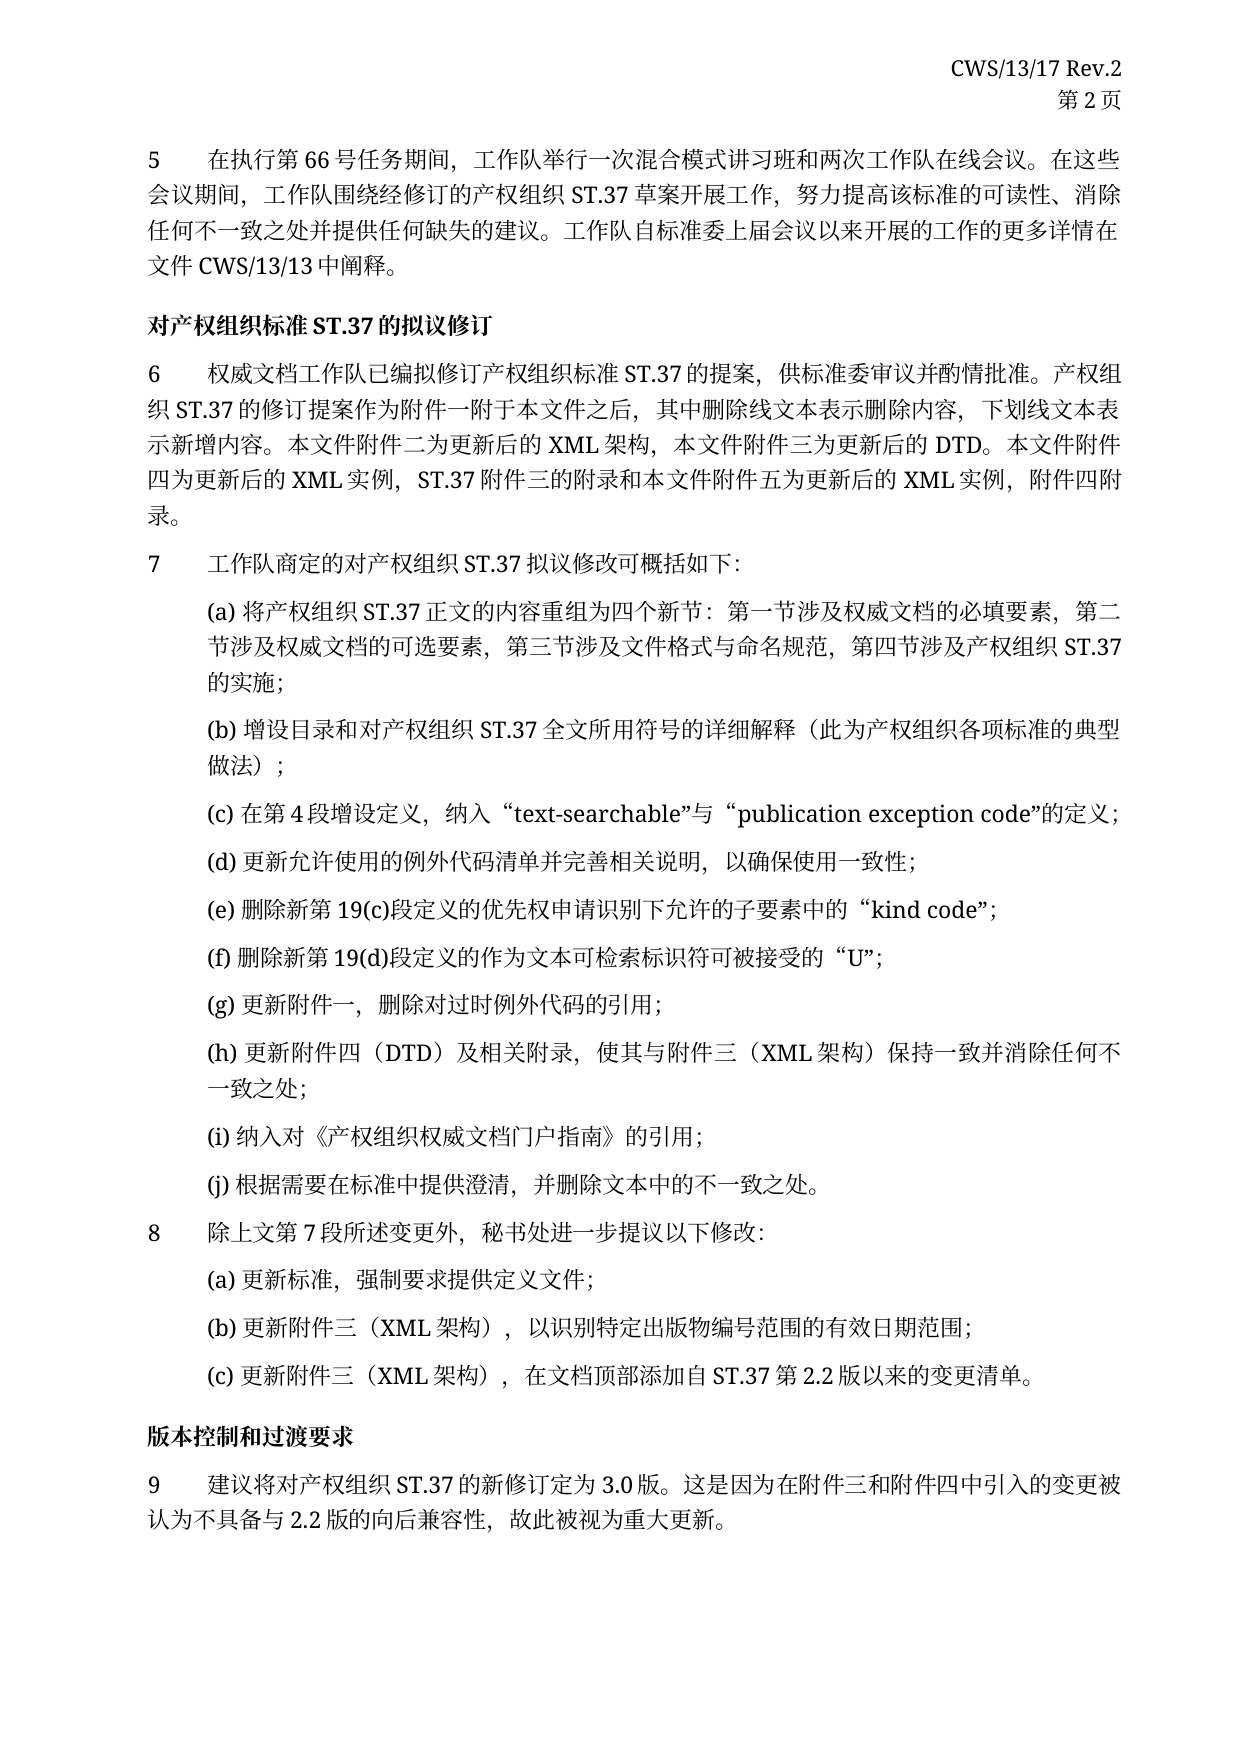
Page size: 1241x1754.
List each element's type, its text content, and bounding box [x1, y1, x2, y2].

subtitle 版本控制和过渡要求 [148, 1417, 1122, 1452]
text (d) 更新允许使用的例外代码清单并完善相关说明，以确保使用一致性； [207, 842, 1122, 877]
text (f) 删除新第19(d)段定义的作为文本可检索标识符可被接受的“U”； [207, 937, 1122, 973]
text (b) 增设目录和对产权组织ST.37全文所用符号的详细解释（此为产权组织各项标准的典型做法）； [207, 710, 1122, 781]
text 工作队商定的对产权组织ST.37拟议修改可概括如下： [148, 544, 1122, 579]
text (h) 更新附件四（DTD）及相关附录，使其与附件三（XML架构）保持一致并消除任何不一致之处； [207, 1033, 1122, 1104]
text 建议将对产权组织ST.37的新修订定为3.0版。这是因为在附件三和附件四中引入的变更被认为不具备与2.2版的向后兼容性，故此被视为重大更新。 [148, 1464, 1122, 1535]
text 在执行第66号任务期间，工作队举行一次混合模式讲习班和两次工作队在线会议。在这些会议期间，工作队围绕经修订的产权组织ST.37草案开展工作，努力提高该标准的可读性、消除任何不一致之处并提供任何缺失的建议。工作队自标准委上届会议以来开展的工作的更多详情在文件CWS/13/13中阐释。 [148, 139, 1122, 281]
text (j) 根据需要在标准中提供澄清，并删除文本中的不一致之处。 [207, 1164, 1122, 1200]
text (b) 更新附件三（XML架构），以识别特定出版物编号范围的有效日期范围； [207, 1308, 1122, 1344]
text (a) 更新标准，强制要求提供定义文件； [207, 1260, 1122, 1296]
text (e) 删除新第19(c)段定义的优先权申请识别下允许的子要素中的“kind code”； [207, 889, 1122, 925]
text 权威文档工作队已编拟修订产权组织标准ST.37的提案，供标准委审议并酌情批准。产权组织ST.37的修订提案作为附件一附于本文件之后，其中删除线文本表示删除内容，下划线文本表示新增内容。本文件附件二为更新后的XML架构，本文件附件三为更新后的DTD。本文件附件四为更新后的XML实例，ST.37附件三的附录和本文件附件五为更新后的XML实例，附件四附录。 [148, 354, 1122, 531]
text (g) 更新附件一，删除对过时例外代码的引用； [207, 985, 1122, 1021]
text (c) 更新附件三（XML架构），在文档顶部添加自ST.37第2.2版以来的变更清单。 [207, 1356, 1122, 1392]
subtitle 对产权组织标准ST.37的拟议修订 [148, 306, 1122, 342]
text (a) 将产权组织ST.37正文的内容重组为四个新节：第一节涉及权威文档的必填要素，第二节涉及权威文档的可选要素，第三节涉及文件格式与命名规范，第四节涉及产权组织ST.37的实施； [207, 592, 1122, 698]
text (c) 在第4段增设定义，纳入“text-searchable”与“publication exception code”的定义； [207, 794, 1122, 829]
text (i) 纳入对《产权组织权威文档门户指南》的引用； [207, 1117, 1122, 1152]
text 除上文第7段所述变更外，秘书处进一步提议以下修改： [148, 1212, 1122, 1248]
